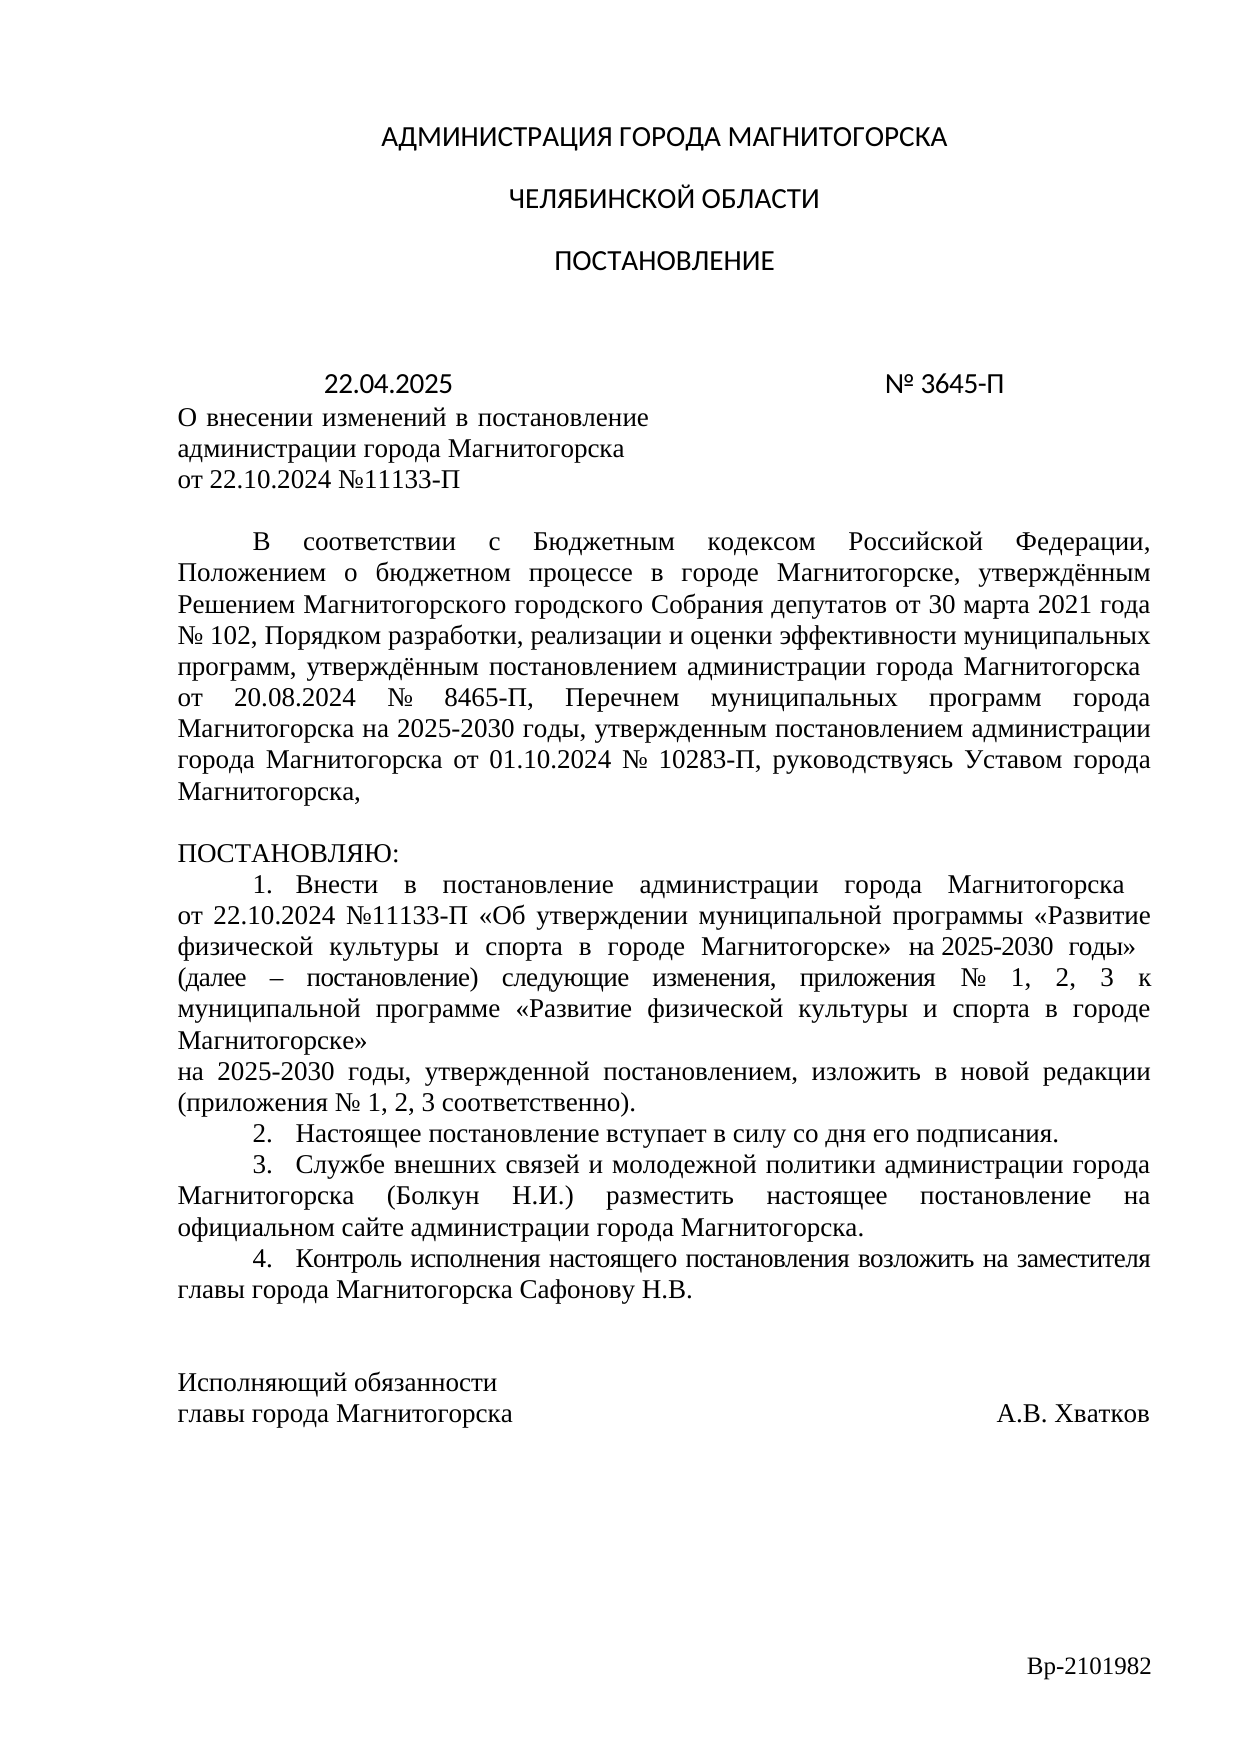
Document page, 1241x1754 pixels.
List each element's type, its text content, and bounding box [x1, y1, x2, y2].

text 2. Настоящее постановление вступает в силу со дня его подписания. [177, 1117, 1152, 1148]
text 22.04.2025 № 3645-П [177, 365, 1152, 401]
text главы города Магнитогорска А.В. Хватков [177, 1397, 1152, 1429]
text Исполняющий обязанности [177, 1366, 1152, 1397]
text 3. Службе внешних связей и молодежной политики администрации города Магнитогорска (Болкун Н.И.) разместить настоящее постановление на официальном сайте администрации города Магнитогорска. [177, 1148, 1152, 1242]
text 1. Внести в постановление администрации города Магнитогорска от 22.10.2024 №11133-П «Об утверждении муниципальной программы «Развитие физической культуры и спорта в городе Магнитогорске» на 2025-2030 годы» (далее – постановление) следующие изменения, приложения № 1, 2, 3 к муниципальной программе «Развитие физической культуры и спорта в городе Магнитогорске» на 2025-2030 годы, утвержденной постановлением, изложить в новой редакции (приложения № 1, 2, 3 соответственно). [177, 868, 1152, 1117]
text О внесении изменений в постановление администрации города Магнитогорска от 22.10.2024 №11133-П [177, 401, 650, 494]
text ПОСТАНОВЛЕНИЕ [177, 242, 1152, 277]
text АДМИНИСТРАЦИЯ ГОРОДА МАГНИТОГОРСКА [177, 118, 1152, 154]
text ЧЕЛЯБИНСКОЙ ОБЛАСТИ [177, 180, 1152, 216]
text В соответствии с Бюджетным кодексом Российской Федерации, Положением о бюджетном процессе в городе Магнитогорске, утверждённым Решением Магнитогорского городского Собрания депутатов от 30 марта 2021 года № 102, Порядком разработки, реализации и оценки эффективности муниципальных программ, утверждённым постановлением администрации города Магнитогорска от 20.08.2024 № 8465-П, Перечнем муниципальных программ города Магнитогорска на 2025-2030 годы, утвержденным постановлением администрации города Магнитогорска от 01.10.2024 № 10283-П, руководствуясь Уставом города Магнитогорска, [177, 525, 1152, 806]
text ПОСТАНОВЛЯЮ: [177, 837, 1152, 868]
text 4. Контроль исполнения настоящего постановления возложить на заместителя главы города Магнитогорска Сафонову Н.В. [177, 1242, 1152, 1304]
